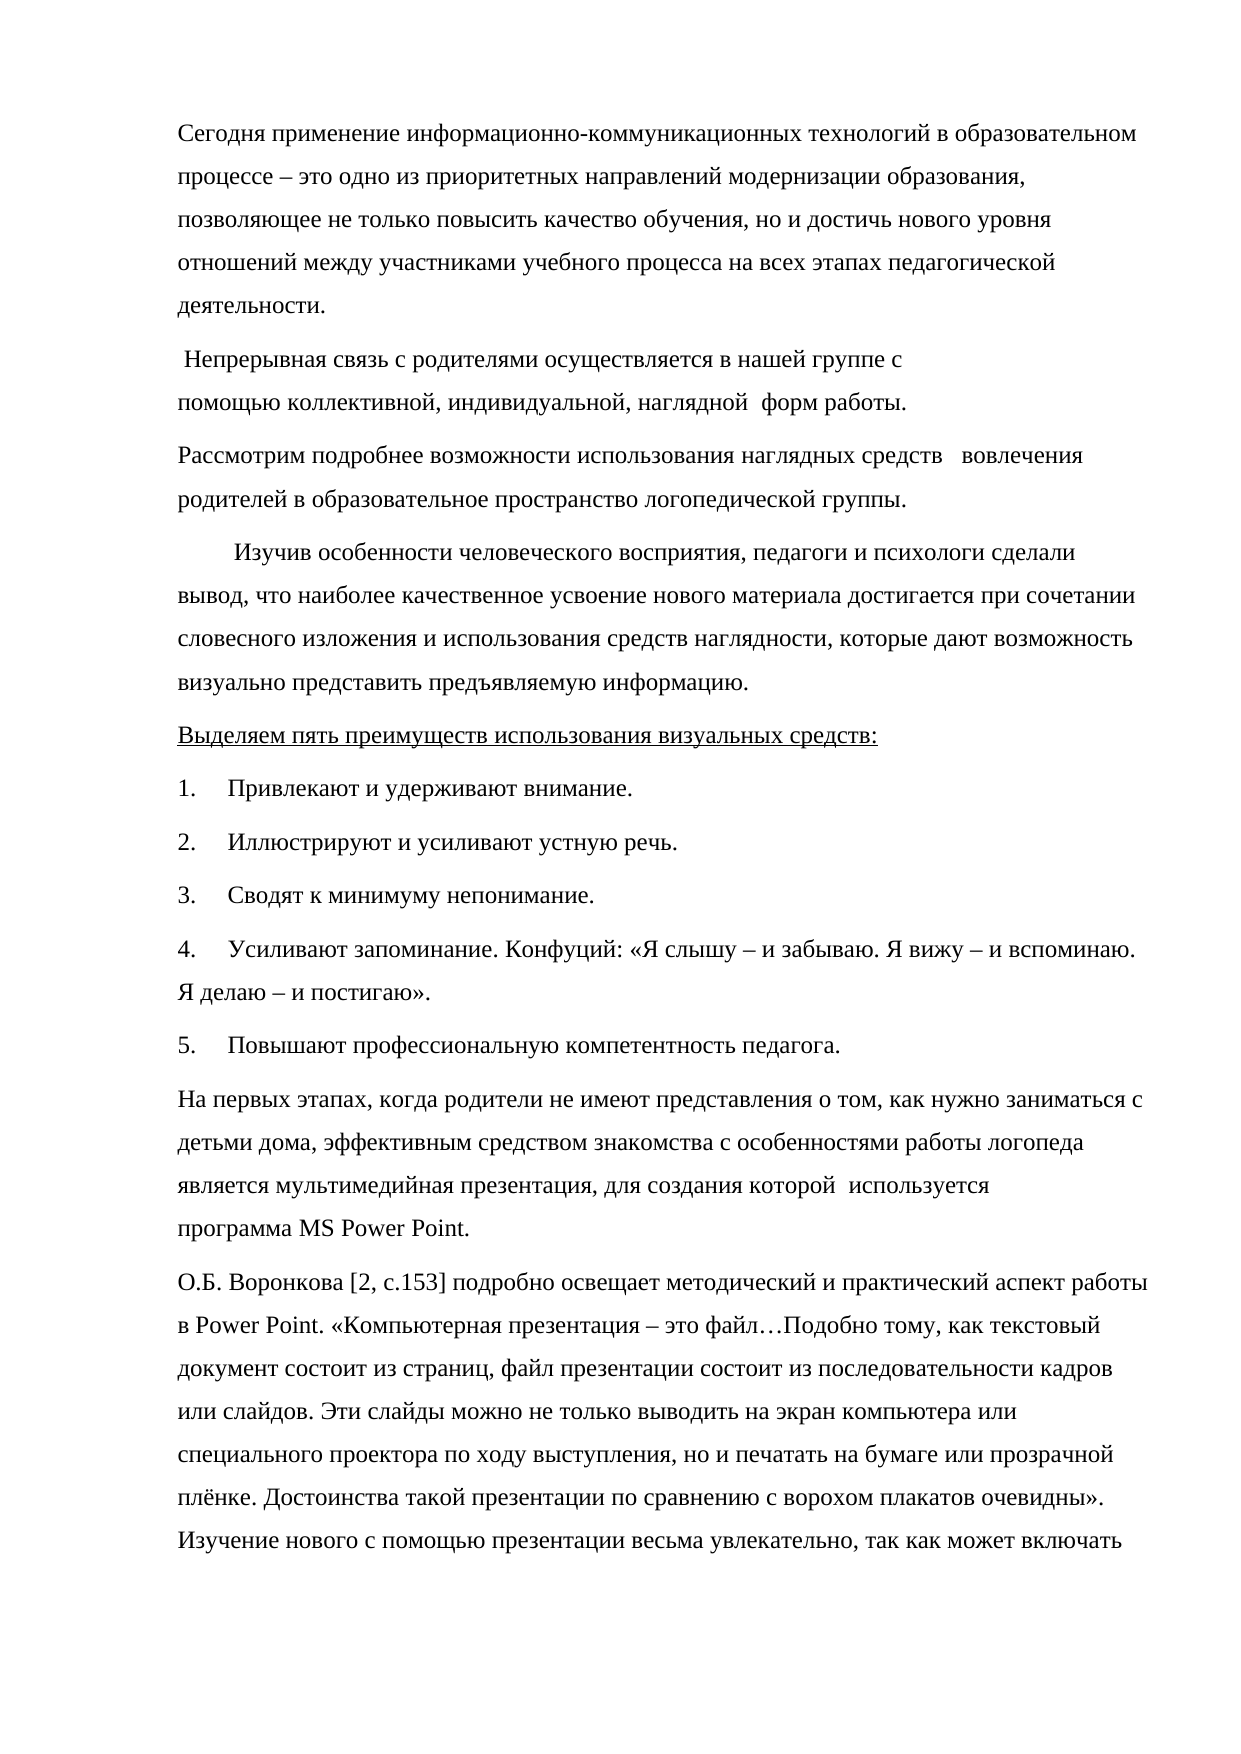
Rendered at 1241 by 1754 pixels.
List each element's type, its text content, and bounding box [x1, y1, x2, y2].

text Сегодня применение информационно-коммуникационных технологий в образовательном процессе – это одно из приоритетных направлений модернизации образования, позволяющее не только повысить качество обучения, но и достичь нового уровня отношений между участниками учебного процесса на всех этапах педагогической деятельности. [177, 118, 1152, 319]
text Изучив особенности человеческого восприятия, педагоги и психологи сделали вывод, что наиболее качественное усвоение нового материала достигается при сочетании словесного изложения и использования средств наглядности, которые дают возможность визуально представить предъявляемую информацию. [177, 537, 1152, 695]
text 1. Привлекают и удерживают внимание. [177, 773, 1152, 802]
text На первых этапах, когда родители не имеют представления о том, как нужно заниматься с детьми дома, эффективным средством знакомства с особенностями работы логопеда является мультимедийная презентация, для создания которой используется программа MS Power Point. [177, 1084, 1152, 1242]
text 4. Усиливают запоминание. Конфуций: «Я слышу – и забываю. Я вижу – и вспоминаю. Я делаю – и постигаю». [177, 934, 1152, 1006]
text Рассмотрим подробнее возможности использования наглядных средств вовлечения родителей в образовательное пространство логопедической группы. [177, 441, 1152, 512]
text Выделяем пять преимуществ использования визуальных средств: [177, 720, 1152, 749]
text 2. Иллюстрируют и усиливают устную речь. [177, 827, 1152, 856]
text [177, 1267, 1152, 1554]
text 3. Сводят к минимуму непонимание. [177, 880, 1152, 909]
text 5. Повышают профессиональную компетентность педагога. [177, 1030, 1152, 1059]
text Непрерывная связь с родителями осуществляется в нашей группе с помощью коллективной, индивидуальной, наглядной форм работы. [177, 344, 1152, 416]
